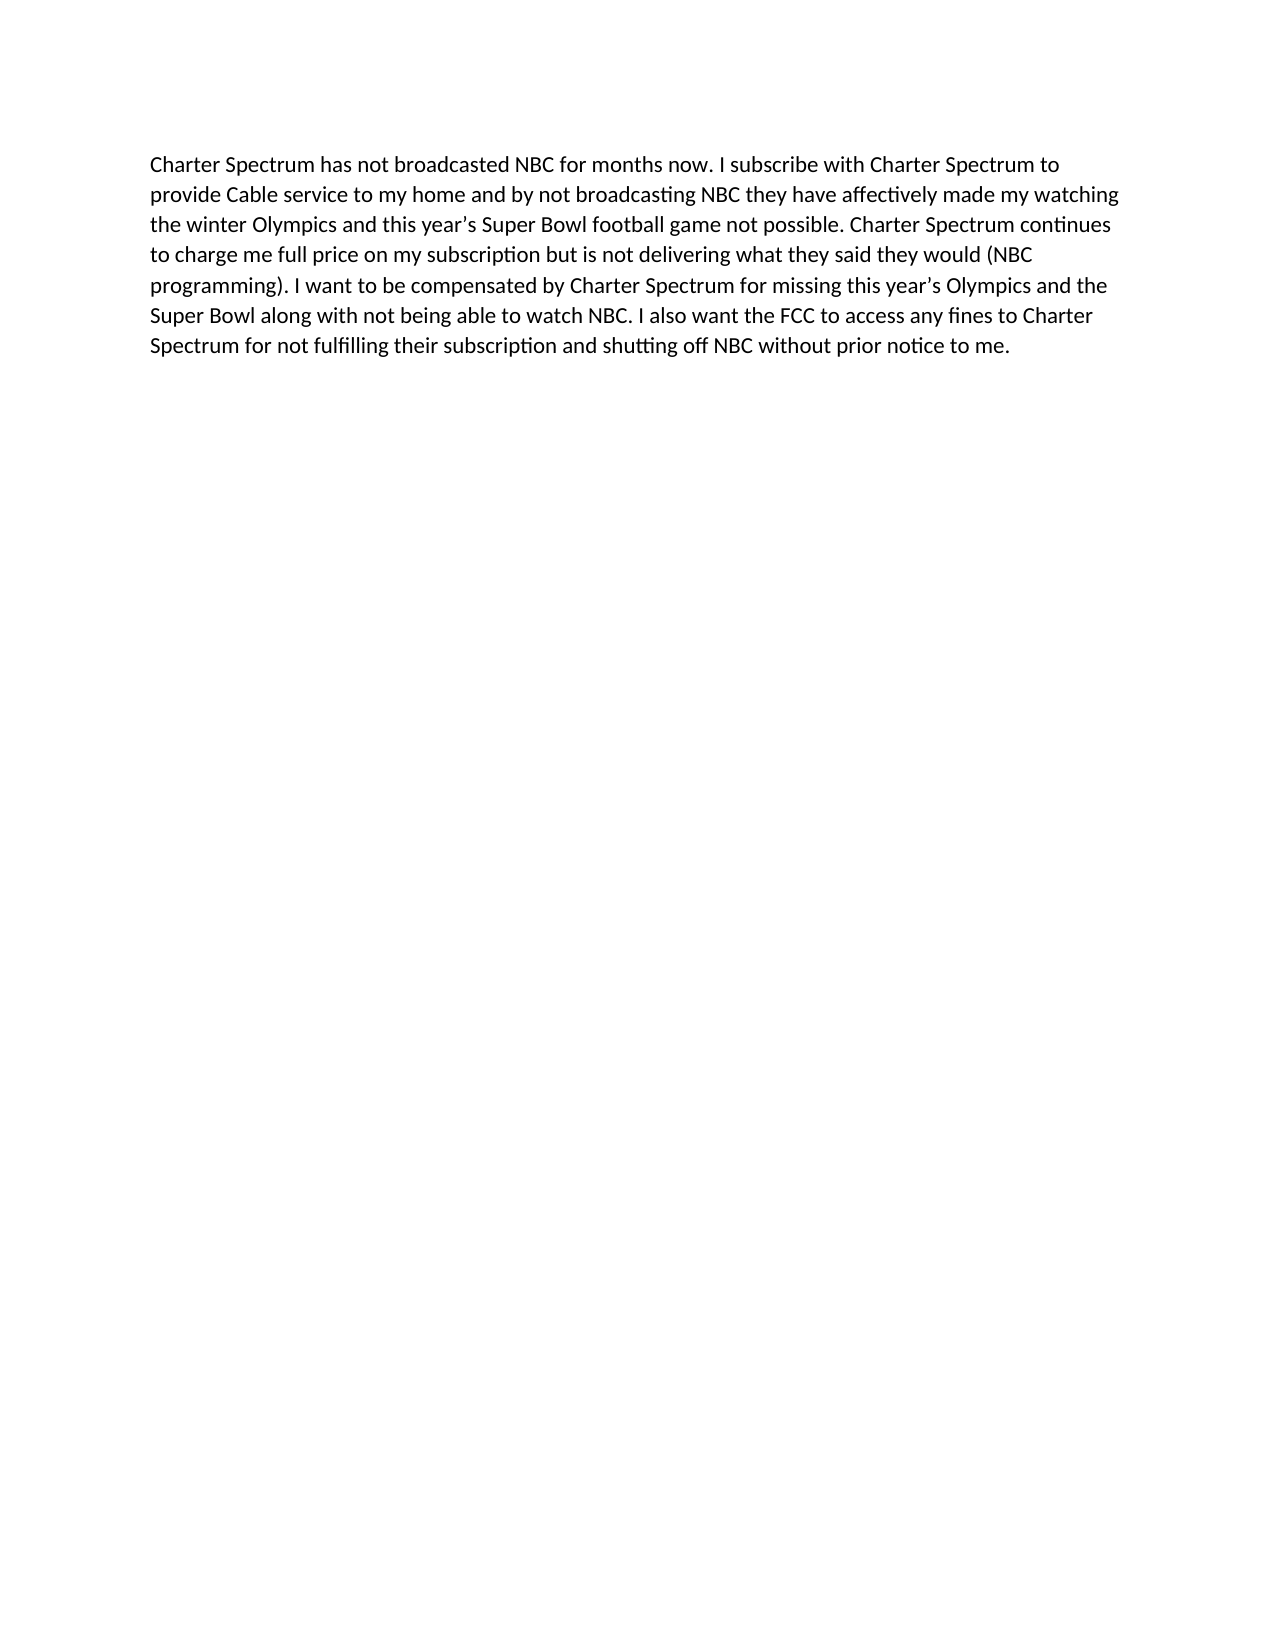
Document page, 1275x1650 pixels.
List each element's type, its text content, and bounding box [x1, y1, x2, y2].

text Charter Spectrum has not broadcasted NBC for months now. I subscribe with Charter Spectrum to provide Cable service to my home and by not broadcasting NBC they have affectively made my watching the winter Olympics and this year’s Super Bowl football game not possible. Charter Spectrum continues to charge me full price on my subscription but is not delivering what they said they would (NBC programming). I want to be compensated by Charter Spectrum for missing this year’s Olympics and the Super Bowl along with not being able to watch NBC. I also want the FCC to access any fines to Charter Spectrum for not fulfilling their subscription and shutting off NBC without prior notice to me. [150, 150, 1125, 359]
